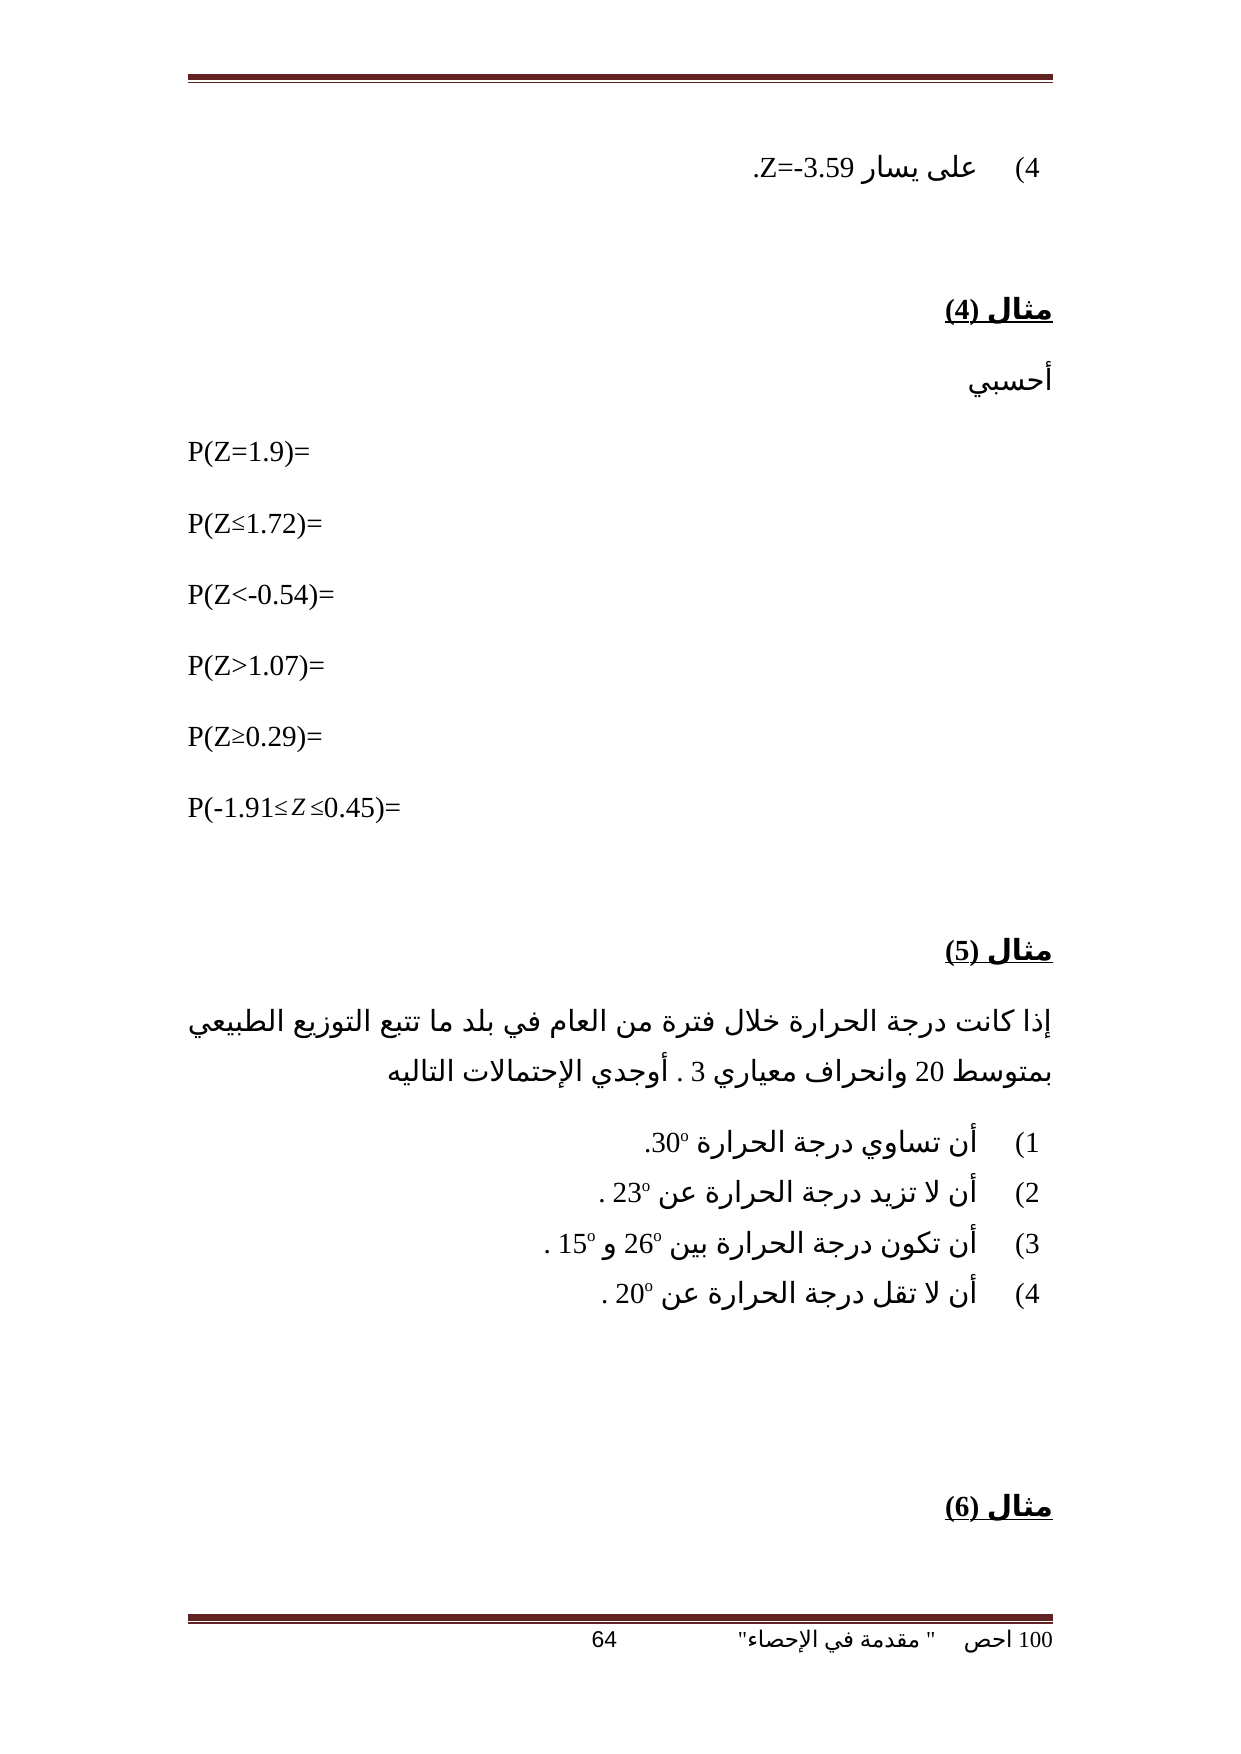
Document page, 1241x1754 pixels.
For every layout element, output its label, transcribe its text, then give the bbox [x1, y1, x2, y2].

text مثال (6) [187, 1489, 1053, 1523]
text P(Z>1.07)= [187, 648, 1053, 682]
text مثال (5) [187, 933, 1053, 966]
list أن تكون درجة الحرارة بين 26o و 15o . [187, 1226, 1015, 1259]
text P(Z=1.9)= [187, 434, 1053, 468]
text P(Z1.72)= [187, 506, 1053, 539]
text P(Z0.29)= [187, 719, 1053, 753]
text P(Z<-0.54)= [187, 577, 1053, 610]
text P(-1.910.45)= [187, 790, 1053, 824]
list أن لا تزيد درجة الحرارة عن 23o . [187, 1176, 1015, 1209]
text أحسبي [187, 363, 1053, 397]
list أن تساوي درجة الحرارة 30o. [187, 1125, 1015, 1159]
list أن لا تقل درجة الحرارة عن 20o . [187, 1276, 1015, 1310]
list على يسار Z=-3.59. [187, 150, 1015, 183]
text مثال (4) [187, 292, 1053, 326]
text إذا كانت درجة الحرارة خلال فترة من العام في بلد ما تتبع التوزيع الطبيعي بمتوسط 20 وانحراف معياري 3 . أوجدي الإحتمالات التاليه [187, 1004, 1053, 1088]
